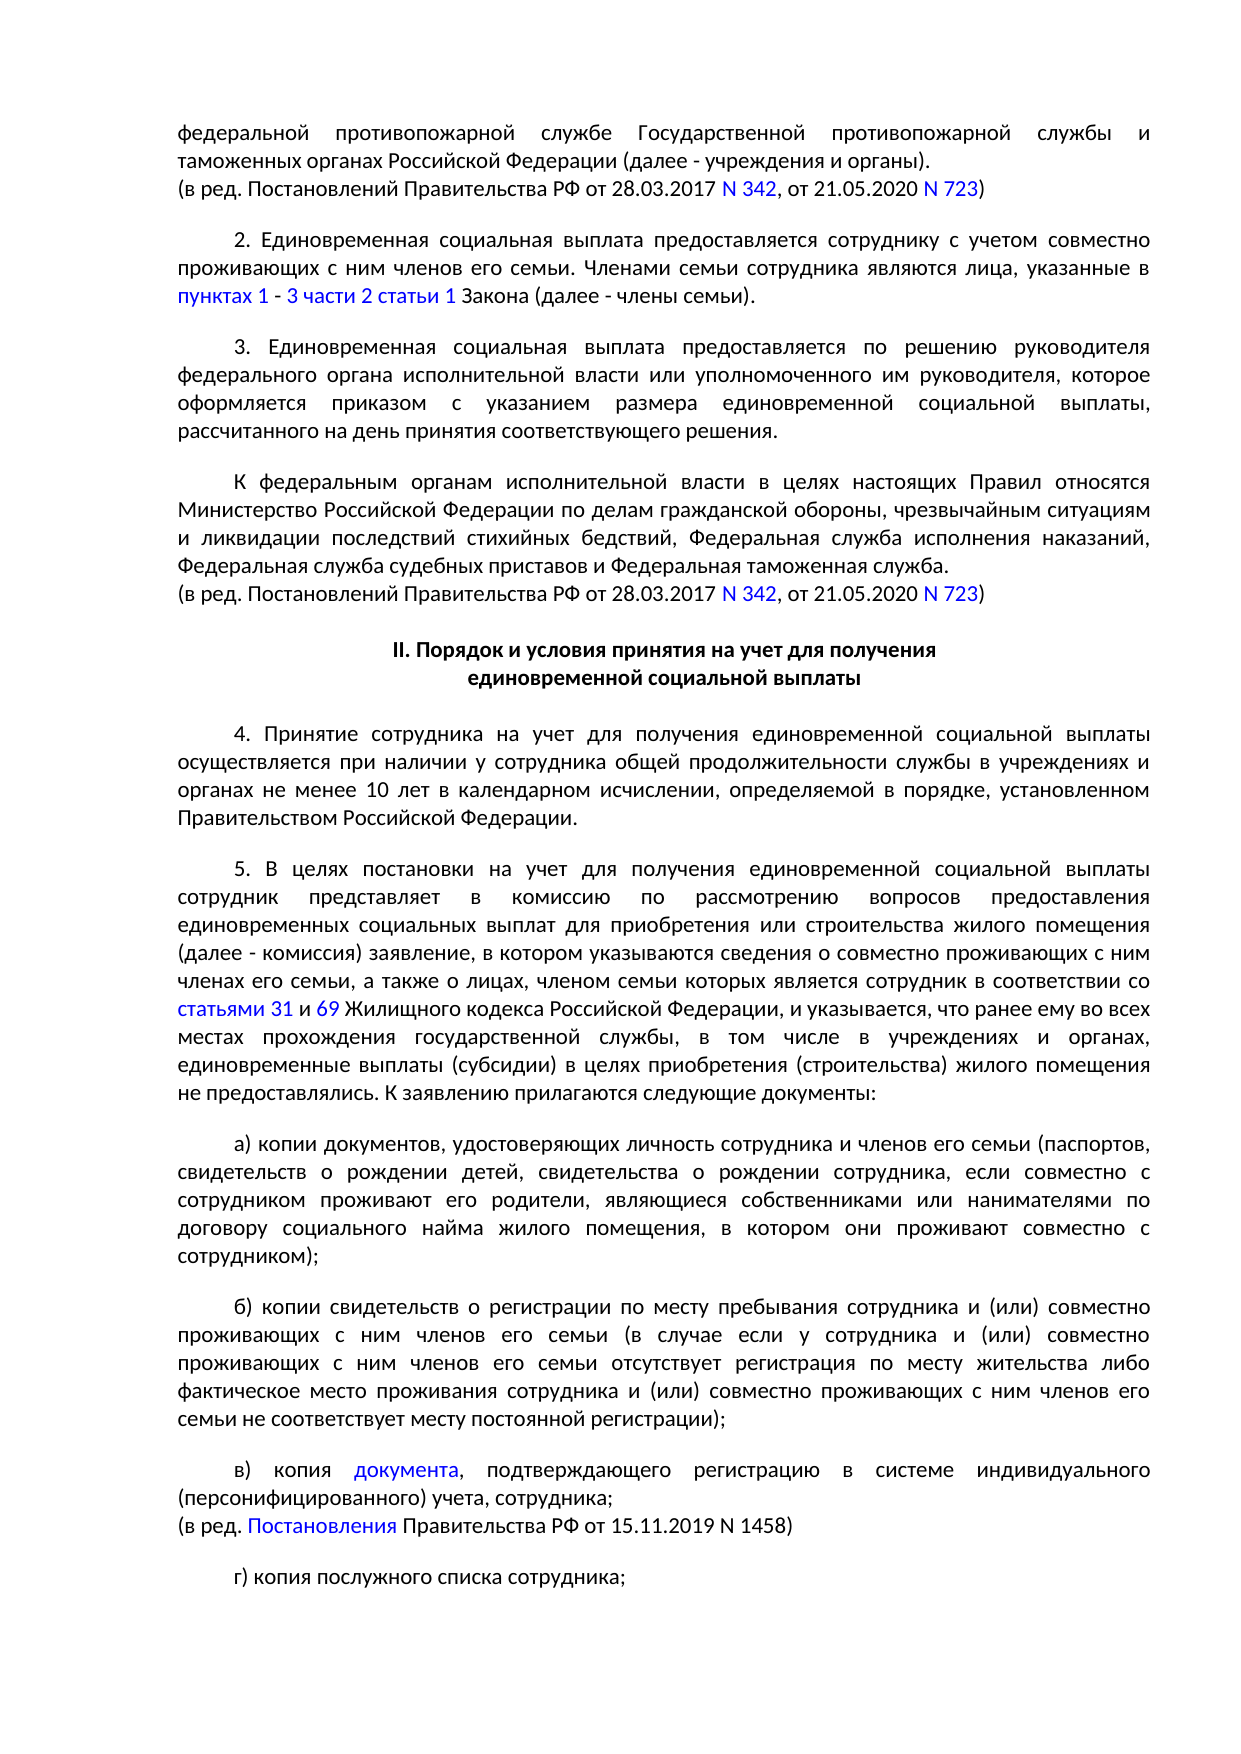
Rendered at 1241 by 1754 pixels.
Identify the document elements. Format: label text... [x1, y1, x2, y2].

text (в ред. Постановлений Правительства РФ от 28.03.2017 N 342, от 21.05.2020 N 723) [177, 174, 1152, 202]
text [177, 118, 1152, 174]
text 3. Единовременная социальная выплата предоставляется по решению руководителя федерального органа исполнительной власти или уполномоченного им руководителя, которое оформляется приказом с указанием размера единовременной социальной выплаты, рассчитанного на день принятия соответствующего решения. [177, 332, 1152, 444]
text б) копии свидетельств о регистрации по месту пребывания сотрудника и (или) совместно проживающих с ним членов его семьи (в случае если у сотрудника и (или) совместно проживающих с ним членов его семьи отсутствует регистрация по месту жительства либо фактическое место проживания сотрудника и (или) совместно проживающих с ним членов его семьи не соответствует месту постоянной регистрации); [177, 1292, 1152, 1432]
text (в ред. Постановления Правительства РФ от 15.11.2019 N 1458) [177, 1511, 1152, 1539]
text в) копия документа, подтверждающего регистрацию в системе индивидуального (персонифицированного) учета, сотрудника; [177, 1455, 1152, 1511]
text 4. Принятие сотрудника на учет для получения единовременной социальной выплаты осуществляется при наличии у сотрудника общей продолжительности службы в учреждениях и органах не менее 10 лет в календарном исчислении, определяемой в порядке, установленном Правительством Российской Федерации. [177, 719, 1152, 831]
title II. Порядок и условия принятия на учет для получения [177, 635, 1152, 663]
text 2. Единовременная социальная выплата предоставляется сотруднику с учетом совместно проживающих с ним членов его семьи. Членами семьи сотрудника являются лица, указанные в пунктах 1 - 3 части 2 статьи 1 Закона (далее - члены семьи). [177, 225, 1152, 309]
text 5. В целях постановки на учет для получения единовременной социальной выплаты сотрудник представляет в комиссию по рассмотрению вопросов предоставления единовременных социальных выплат для приобретения или строительства жилого помещения (далее - комиссия) заявление, в котором указываются сведения о совместно проживающих с ним членах его семьи, а также о лицах, членом семьи которых является сотрудник в соответствии со статьями 31 и 69 Жилищного кодекса Российской Федерации, и указывается, что ранее ему во всех местах прохождения государственной службы, в том числе в учреждениях и органах, единовременные выплаты (субсидии) в целях приобретения (строительства) жилого помещения не предоставлялись. К заявлению прилагаются следующие документы: [177, 854, 1152, 1106]
text (в ред. Постановлений Правительства РФ от 28.03.2017 N 342, от 21.05.2020 N 723) [177, 579, 1152, 607]
text г) копия послужного списка сотрудника; [177, 1562, 1152, 1590]
title единовременной социальной выплаты [177, 663, 1152, 691]
text К федеральным органам исполнительной власти в целях настоящих Правил относятся Министерство Российской Федерации по делам гражданской обороны, чрезвычайным ситуациям и ликвидации последствий стихийных бедствий, Федеральная служба исполнения наказаний, Федеральная служба судебных приставов и Федеральная таможенная служба. [177, 467, 1152, 579]
text а) копии документов, удостоверяющих личность сотрудника и членов его семьи (паспортов, свидетельств о рождении детей, свидетельства о рождении сотрудника, если совместно с сотрудником проживают его родители, являющиеся собственниками или нанимателями по договору социального найма жилого помещения, в котором они проживают совместно с сотрудником); [177, 1129, 1152, 1269]
